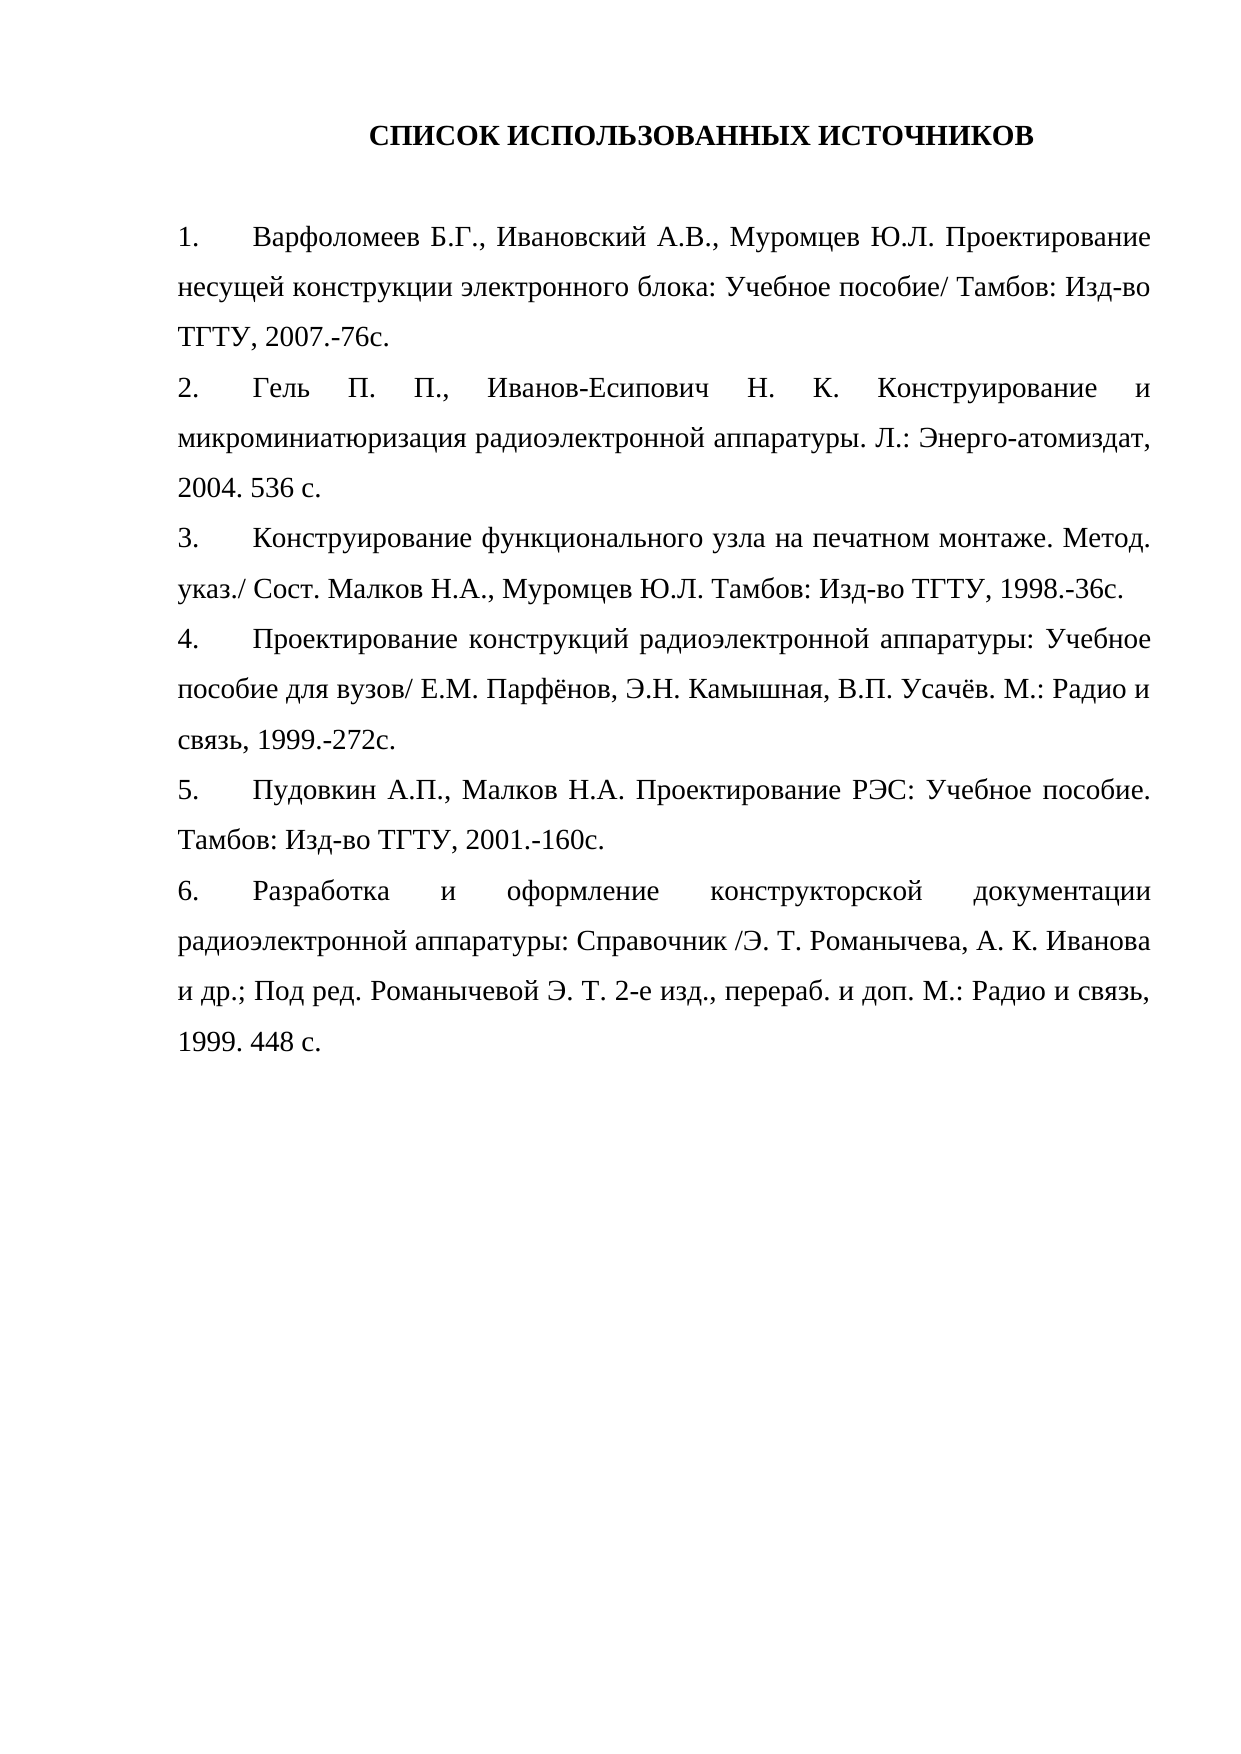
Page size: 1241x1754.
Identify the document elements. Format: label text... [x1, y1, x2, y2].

text СПИСОК ИСПОЛЬЗОВАННЫХ ИСТОЧНИКОВ [177, 118, 1152, 152]
list Гель П. П., Иванов-Есипович Н. К. Конструирование и микроминиатюризация радиоэлектронной аппаратуры. Л.: Энерго-атомиздат, 2004. 536 с. [177, 370, 1152, 504]
list Проектирование конструкций радиоэлектронной аппаратуры: Учебное пособие для вузов/ Е.М. Парфёнов, Э.Н. Камышная, В.П. Усачёв. М.: Радио и связь, 1999.-272с. [177, 621, 1152, 755]
list Пудовкин А.П., Малков Н.А. Проектирование РЭС: Учебное пособие. Тамбов: Изд-во ТГТУ, 2001.-160с. [177, 772, 1152, 856]
list Конструирование функционального узла на печатном монтаже. Метод. указ./ Сост. Малков Н.А., Муромцев Ю.Л. Тамбов: Изд-во ТГТУ, 1998.-36с. [177, 521, 1152, 604]
list Варфоломеев Б.Г., Ивановский А.В., Муромцев Ю.Л. Проектирование несущей конструкции электронного блока: Учебное пособие/ Тамбов: Изд-во ТГТУ, 2007.-76с. [177, 219, 1152, 353]
list Разработка и оформление конструкторской документации радиоэлектронной аппаратуры: Справочник /Э. Т. Романычева, А. К. Иванова и др.; Под ред. Романычевой Э. Т. 2-е изд., перераб. и доп. М.: Радио и связь, 1999. 448 с. [177, 873, 1152, 1057]
